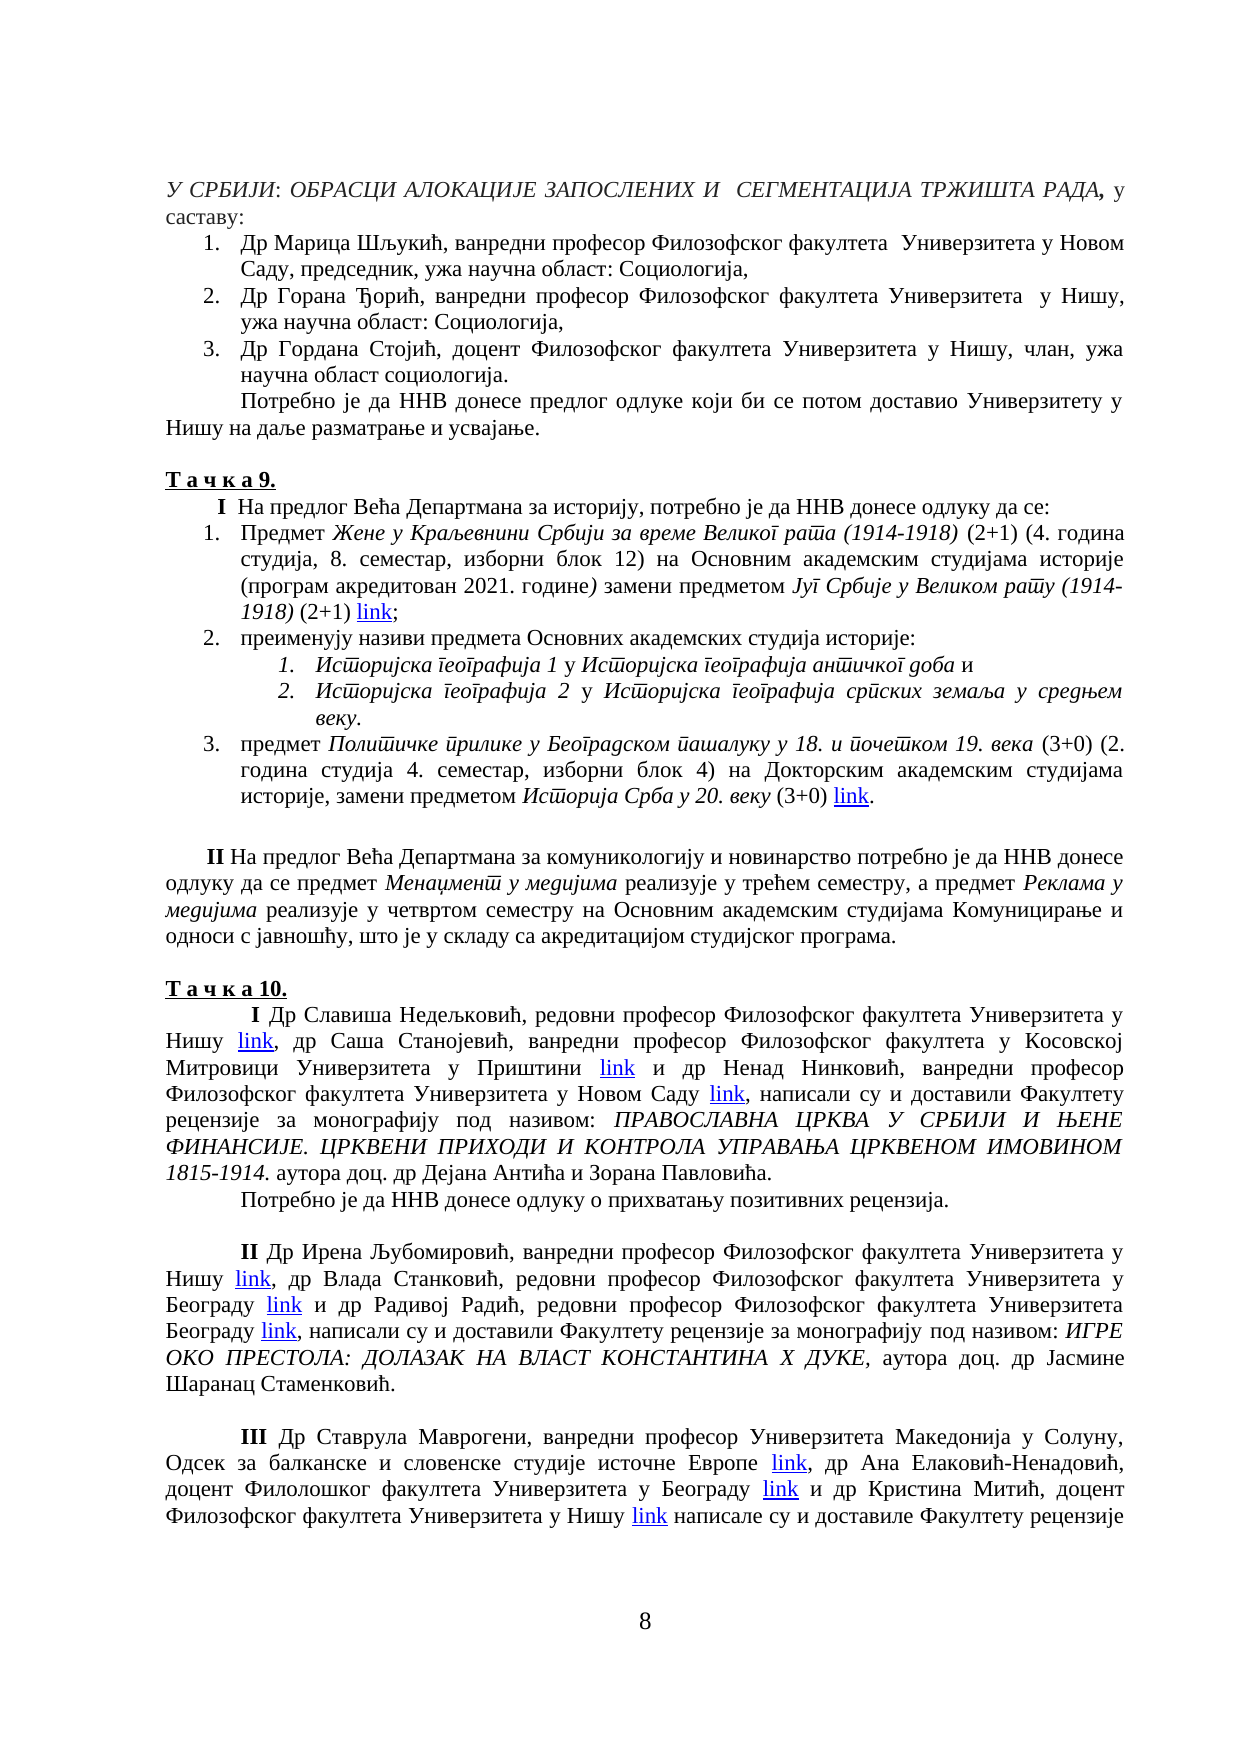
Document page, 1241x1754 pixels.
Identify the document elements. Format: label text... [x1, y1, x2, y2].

list Предмет Жене у Краљевнини Србији за време Великог рата (1914-1918) (2+1) (4. година студија, 8. семестар, изборни блок 12) на Основним академским студијама историје (програм акредитован 2021. године) замени предметом Југ Србије у Великом рату (1914-1918) (2+1) link; [203, 519, 1125, 624]
text Потребно је да ННВ донесе предлог одлуке који би се потом доставио Универзитету у Нишу на даље разматрање и усвајање. [165, 387, 1125, 440]
text I Др Славиша Недељковић, редовни професор Филозофског факултета Универзитета у Нишу link, др Саша Станојевић, ванредни професор Филозофског факултета у Косовској Митровици Универзитета у Приштини link и др Ненад Нинковић, ванредни професор Филозофског факултета Универзитета у Новом Саду link, написали су и доставили Факултету рецензије за монографију под називом: ПРАВОСЛАВНА ЦРКВА У СРБИЈИ И ЊЕНЕ ФИНАНСИЈЕ. ЦРКВЕНИ ПРИХОДИ И КОНТРОЛА УПРАВАЊА ЦРКВЕНОМ ИМОВИНОМ 1815-1914. аутора доц. др Дејана Антића и Зорана Павловића. [165, 1001, 1125, 1186]
list Историјска географија 1 у Историјска географија античког доба и [278, 651, 1125, 677]
list преименују називи предмета Основних академских студија историје: [203, 624, 1125, 651]
list Др Горана Ђорић, ванредни професор Филозофског факултета Универзитета у Нишу, ужа научна област: Социологија, [203, 282, 1124, 334]
text Т а ч к а 9. [165, 466, 1125, 493]
text I На предлог Већа Департмана за историју, потребно је да ННВ донесе одлуку да се: [165, 493, 1125, 519]
text II На предлог Већа Департмана за комуникологију и новинарство потребно је да ННВ донесе одлуку да се предмет Менаџмент у медијима реализује у трећем семестру, а предмет Реклама у медијима реализује у четвртом семестру на Основним академским студијама Комуницирање и односи с јавношћу, што је у складу са акредитацијом студијског програма. [165, 843, 1125, 948]
text Потребно је да ННВ донесе одлуку о прихватању позитивних рецензија. [165, 1186, 1125, 1212]
list Историјска географија 2 у Историјска географија српских земаља у средњем веку. [278, 677, 1125, 730]
text Т а ч к а 10. [165, 975, 1125, 1001]
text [165, 1423, 1125, 1528]
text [165, 176, 1125, 229]
list предмет Политичке прилике у Београдском пашалуку у 18. и почетком 19. века (3+0) (2. година студија 4. семестар, изборни блок 4) на Докторским академским студијама историје, замени предметом Историја Срба у 20. веку (3+0) link. [203, 730, 1125, 809]
list Др Марица Шљукић, ванредни професор Филозофског факултета Универзитета у Новом Саду, председник, ужа научна област: Социологија, [203, 229, 1124, 282]
list Др Гордана Стојић, доцент Филозофског факултета Универзитета у Нишу, члан, ужа научна област социологија. [203, 334, 1124, 387]
text II Др Ирена Љубомировић, ванредни професор Филозофског факултета Универзитета у Нишу link, др Влада Станковић, редовни професор Филозофског факултета Универзитета у Београду link и др Радивој Радић, редовни професор Филозофског факултета Универзитета Београду link, написали су и доставили Факултету рецензије за монографију под називом: ИГРЕ ОКО ПРЕСТОЛА: ДОЛАЗАК НА ВЛАСТ КОНСТАНТИНА X ДУКЕ, аутора доц. др Јасмине Шаранац Стаменковић. [165, 1238, 1125, 1396]
